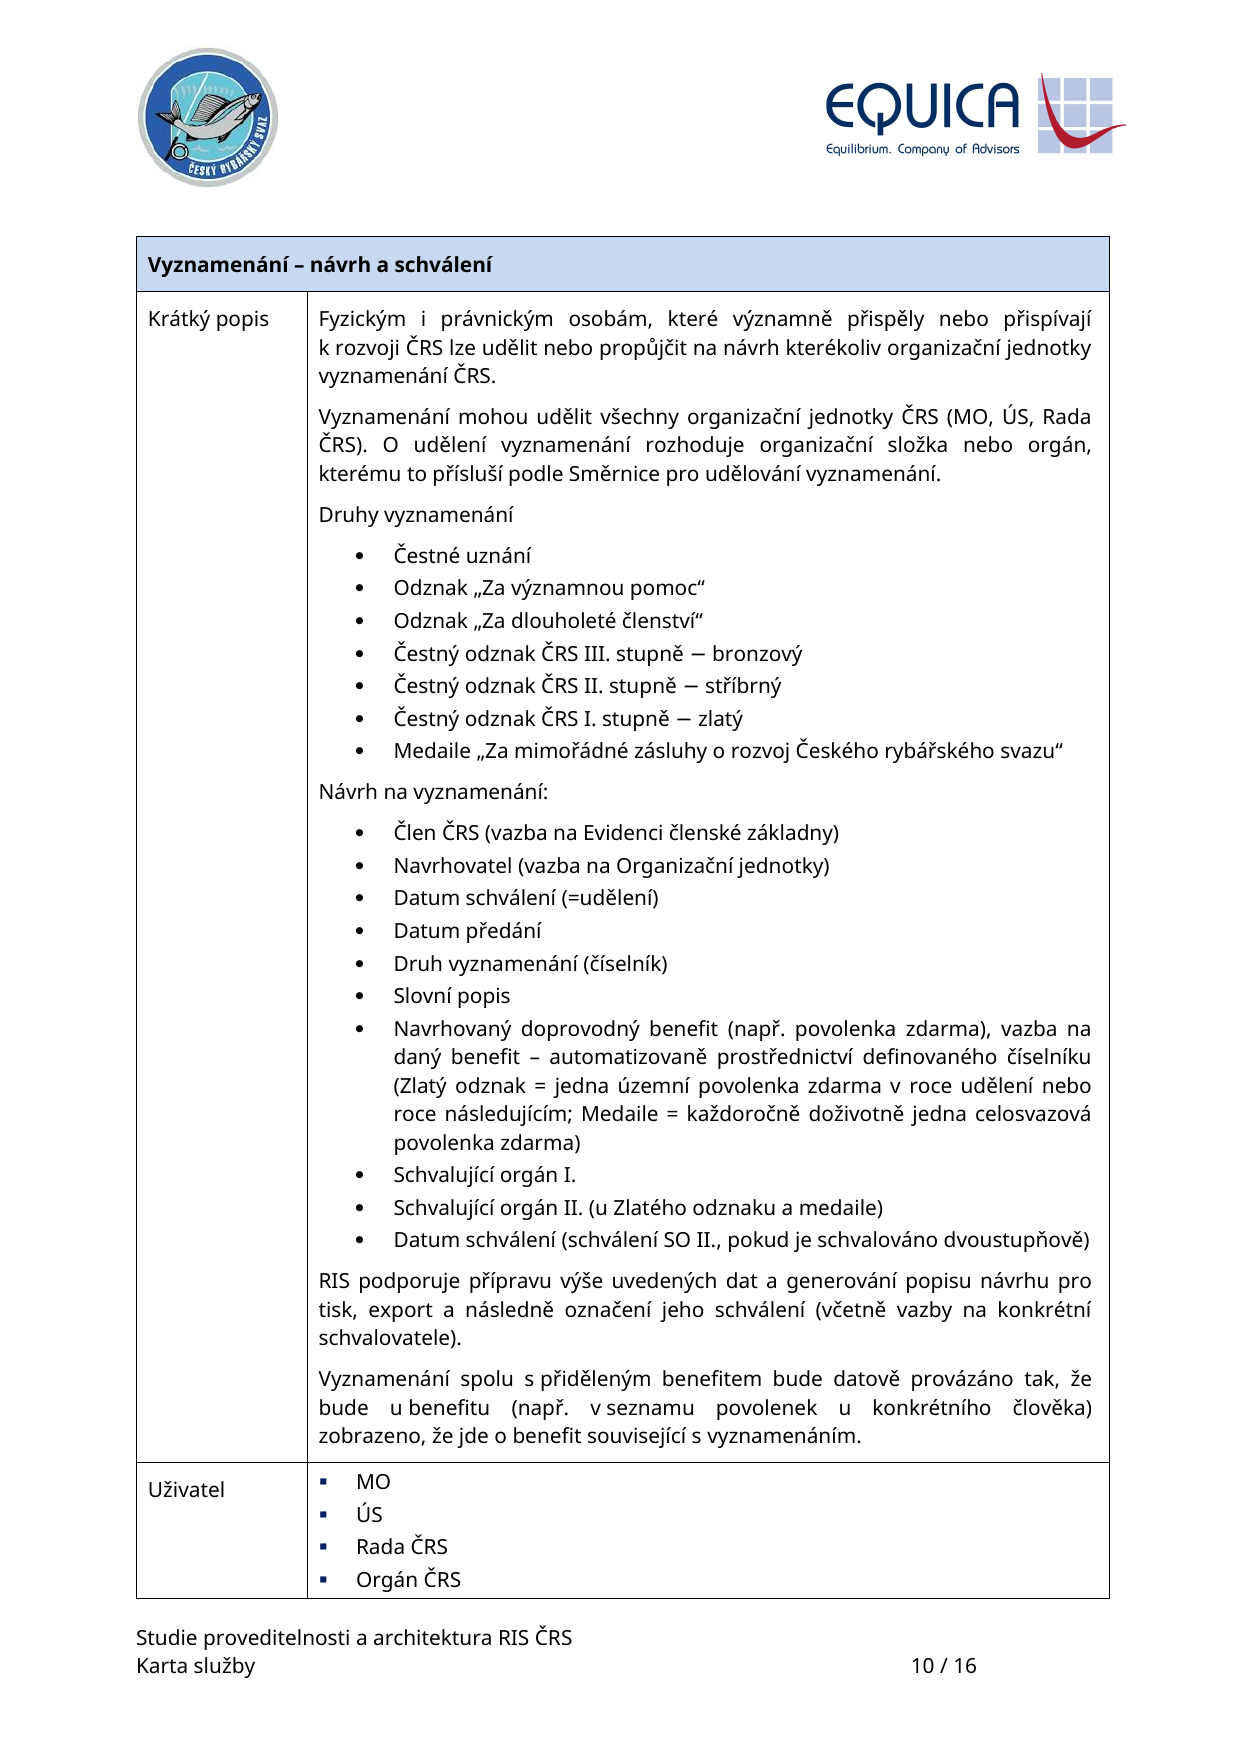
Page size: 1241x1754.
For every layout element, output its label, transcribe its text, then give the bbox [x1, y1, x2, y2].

table_cell Krátký popis [137, 292, 307, 1462]
table_cell MO ÚS Rada ČRS Orgán ČRS Člen ČRS [308, 1463, 1109, 1598]
picture [136, 46, 278, 188]
table_cell Uživatel [137, 1463, 307, 1598]
picture [826, 73, 1127, 156]
table_header Vyznamenání – návrh a schválení [137, 237, 1109, 291]
table_cell Fyzickým i právnickým osobám, které významně přispěly nebo přispívají k rozvoji ČRS lze udělit nebo propůjčit na návrh kterékoliv organizační jednotky vyznamenání ČRS. Vyznamenání mohou udělit všechny organizační jednotky ČRS (MO, ÚS, Rada ČRS). O udělení vyznamenání rozhoduje organizační složka nebo orgán, kterému to přísluší podle Směrnice pro udělování vyznamenání. Druhy vyznamenání Čestné uznání Odznak „Za významnou pomoc“ Odznak „Za dlouholeté členství“ Čestný odznak ČRS III. stupně − bronzový Čestný odznak ČRS II. stupně − stříbrný Čestný odznak ČRS I. stupně − zlatý Medaile „Za mimořádné zásluhy o rozvoj Českého rybářského svazu“ Návrh na vyznamenání: Člen ČRS (vazba na Evidenci členské základny) Navrhovatel (vazba na Organizační jednotky) Datum schválení (=udělení) Datum předání Druh vyznamenání (číselník) Slovní popis Navrhovaný doprovodný benefit (např. povolenka zdarma), vazba na daný benefit – automatizovaně prostřednictví definovaného číselníku (Zlatý odznak = jedna územní povolenka zdarma v roce udělení nebo roce následujícím; Medaile = každoročně doživotně jedna celosvazová povolenka zdarma) Schvalující orgán I. Schvalující orgán II. (u Zlatého odznaku a medaile) Datum schválení (schválení SO II., pokud je schvalováno dvoustupňově) RIS podporuje přípravu výše uvedených dat a generování popisu návrhu pro tisk, export a následně označení jeho schválení (včetně vazby na konkrétní schvalovatele). Vyznamenání spolu s přiděleným benefitem bude datově provázáno tak, že bude u benefitu (např. v seznamu povolenek u konkrétního člověka) zobrazeno, že jde o benefit související s vyznamenáním. [308, 292, 1109, 1462]
